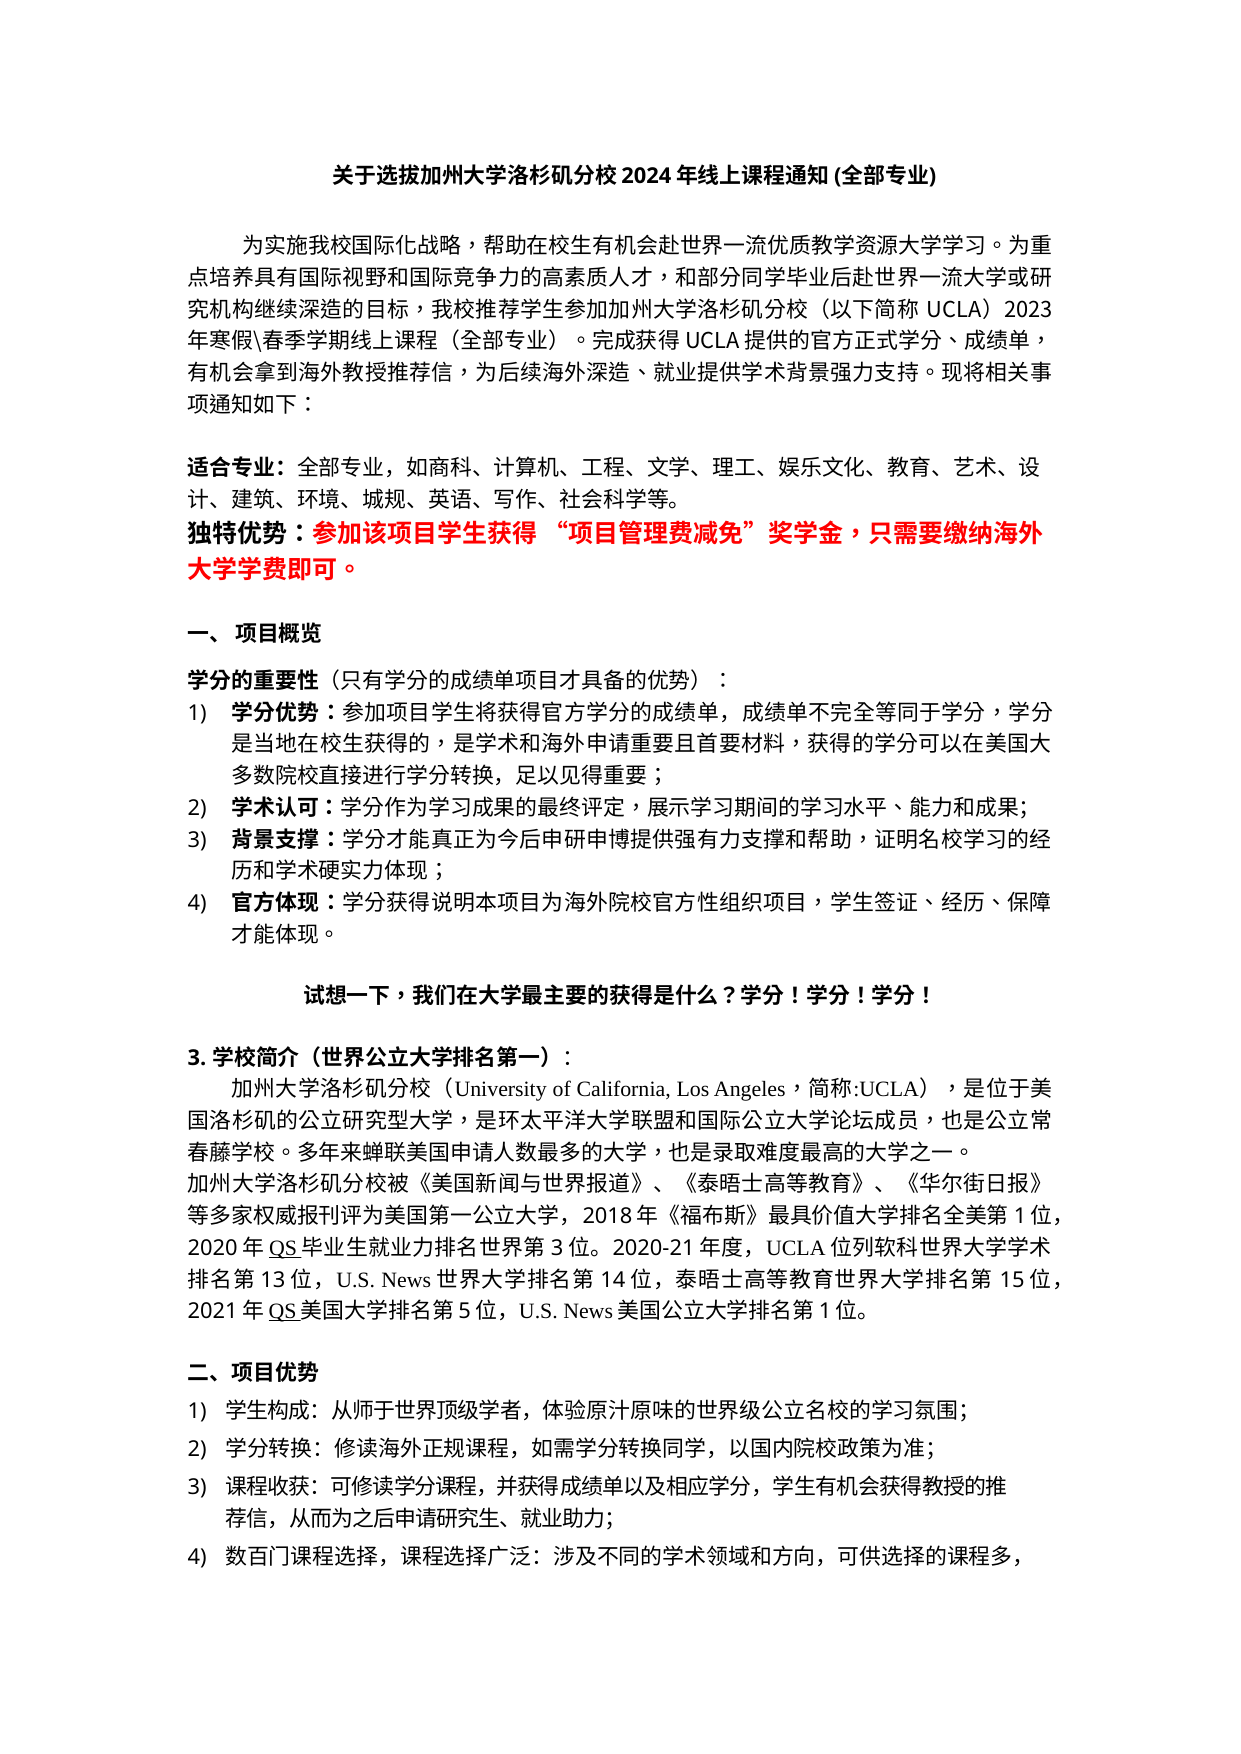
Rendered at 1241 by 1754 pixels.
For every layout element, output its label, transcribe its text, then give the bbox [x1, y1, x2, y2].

text 二、项目优势 [187, 1355, 1053, 1387]
list 项目概览 [187, 616, 1053, 647]
text 加州大学洛杉矶分校（University of California, Los Angeles，简称:UCLA），是位于美国洛杉矶的公立研究型大学，是环太平洋大学联盟和国际公立大学论坛成员，也是公立常春藤学校。多年来蝉联美国申请人数最多的大学，也是录取难度最高的大学之一。 [187, 1071, 1053, 1166]
text 独特优势：参加该项目学生获得 “项目管理费减免”奖学金，只需要缴纳海外大学学费即可。 [187, 513, 1053, 586]
text 加州大学洛杉矶分校被《美国新闻与世界报道》、《泰晤士高等教育》、《华尔街日报》等多家权威报刊评为美国第一公立大学，2018年《福布斯》最具价值大学排名全美第1位，2020年QS毕业生就业力排名世界第3位。2020-21年度，UCLA位列软科世界大学学术排名第13位，U.S. News世界大学排名第14位，泰晤士高等教育世界大学排名第15位，2021年QS美国大学排名第5位，U.S. News美国公立大学排名第1位。 [187, 1166, 1053, 1325]
list 官方体现：学分获得说明本项目为海外院校官方性组织项目，学生签证、经历、保障才能体现。 [187, 885, 1053, 948]
list 数百门课程选择，课程选择广泛：涉及不同的学术领域和方向，可供选择的课程多， [187, 1539, 1025, 1570]
text 3. 学校简介（世界公立大学排名第一）： [187, 1040, 1053, 1071]
text 学分的重要性（只有学分的成绩单项目才具备的优势）： [187, 663, 1053, 695]
list 学术认可：学分作为学习成果的最终评定，展示学习期间的学习水平、能力和成果； [187, 790, 1053, 822]
list 背景支撑：学分才能真正为今后申研申博提供强有力支撑和帮助，证明名校学习的经历和学术硬实力体现； [187, 822, 1053, 885]
text 为实施我校国际化战略，帮助在校生有机会赴世界一流优质教学资源大学学习。为重点培养具有国际视野和国际竞争力的高素质人才，和部分同学毕业后赴世界一流大学或研究机构继续深造的目标，我校推荐学生参加加州大学洛杉矶分校（以下简称UCLA）2023年寒假\春季学期线上课程（全部专业）。完成获得UCLA提供的官方正式学分、成绩单，有机会拿到海外教授推荐信，为后续海外深造、就业提供学术背景强力支持。现将相关事项通知如下： [187, 228, 1053, 418]
list 课程收获：可修读学分课程，并获得成绩单以及相应学分，学生有机会获得教授的推荐信，从而为之后申请研究生、就业助力； [187, 1469, 1025, 1532]
list 学分转换：修读海外正规课程，如需学分转换同学，以国内院校政策为准； [187, 1431, 1025, 1463]
text 试想一下，我们在大学最主要的获得是什么？学分！学分！学分！ [187, 978, 1053, 1010]
text 适合专业：全部专业，如商科、计算机、工程、文学、理工、娱乐文化、教育、艺术、设计、建筑、环境、城规、英语、写作、社会科学等。 [187, 450, 1053, 513]
list 学分优势：参加项目学生将获得官方学分的成绩单，成绩单不完全等同于学分，学分是当地在校生获得的，是学术和海外申请重要且首要材料，获得的学分可以在美国大多数院校直接进行学分转换，足以见得重要； [187, 695, 1053, 790]
list 学生构成：从师于世界顶级学者，体验原汁原味的世界级公立名校的学习氛围； [187, 1393, 1025, 1425]
text 关于选拔加州大学洛杉矶分校2024年线上课程通知 (全部专业) [187, 158, 1037, 190]
